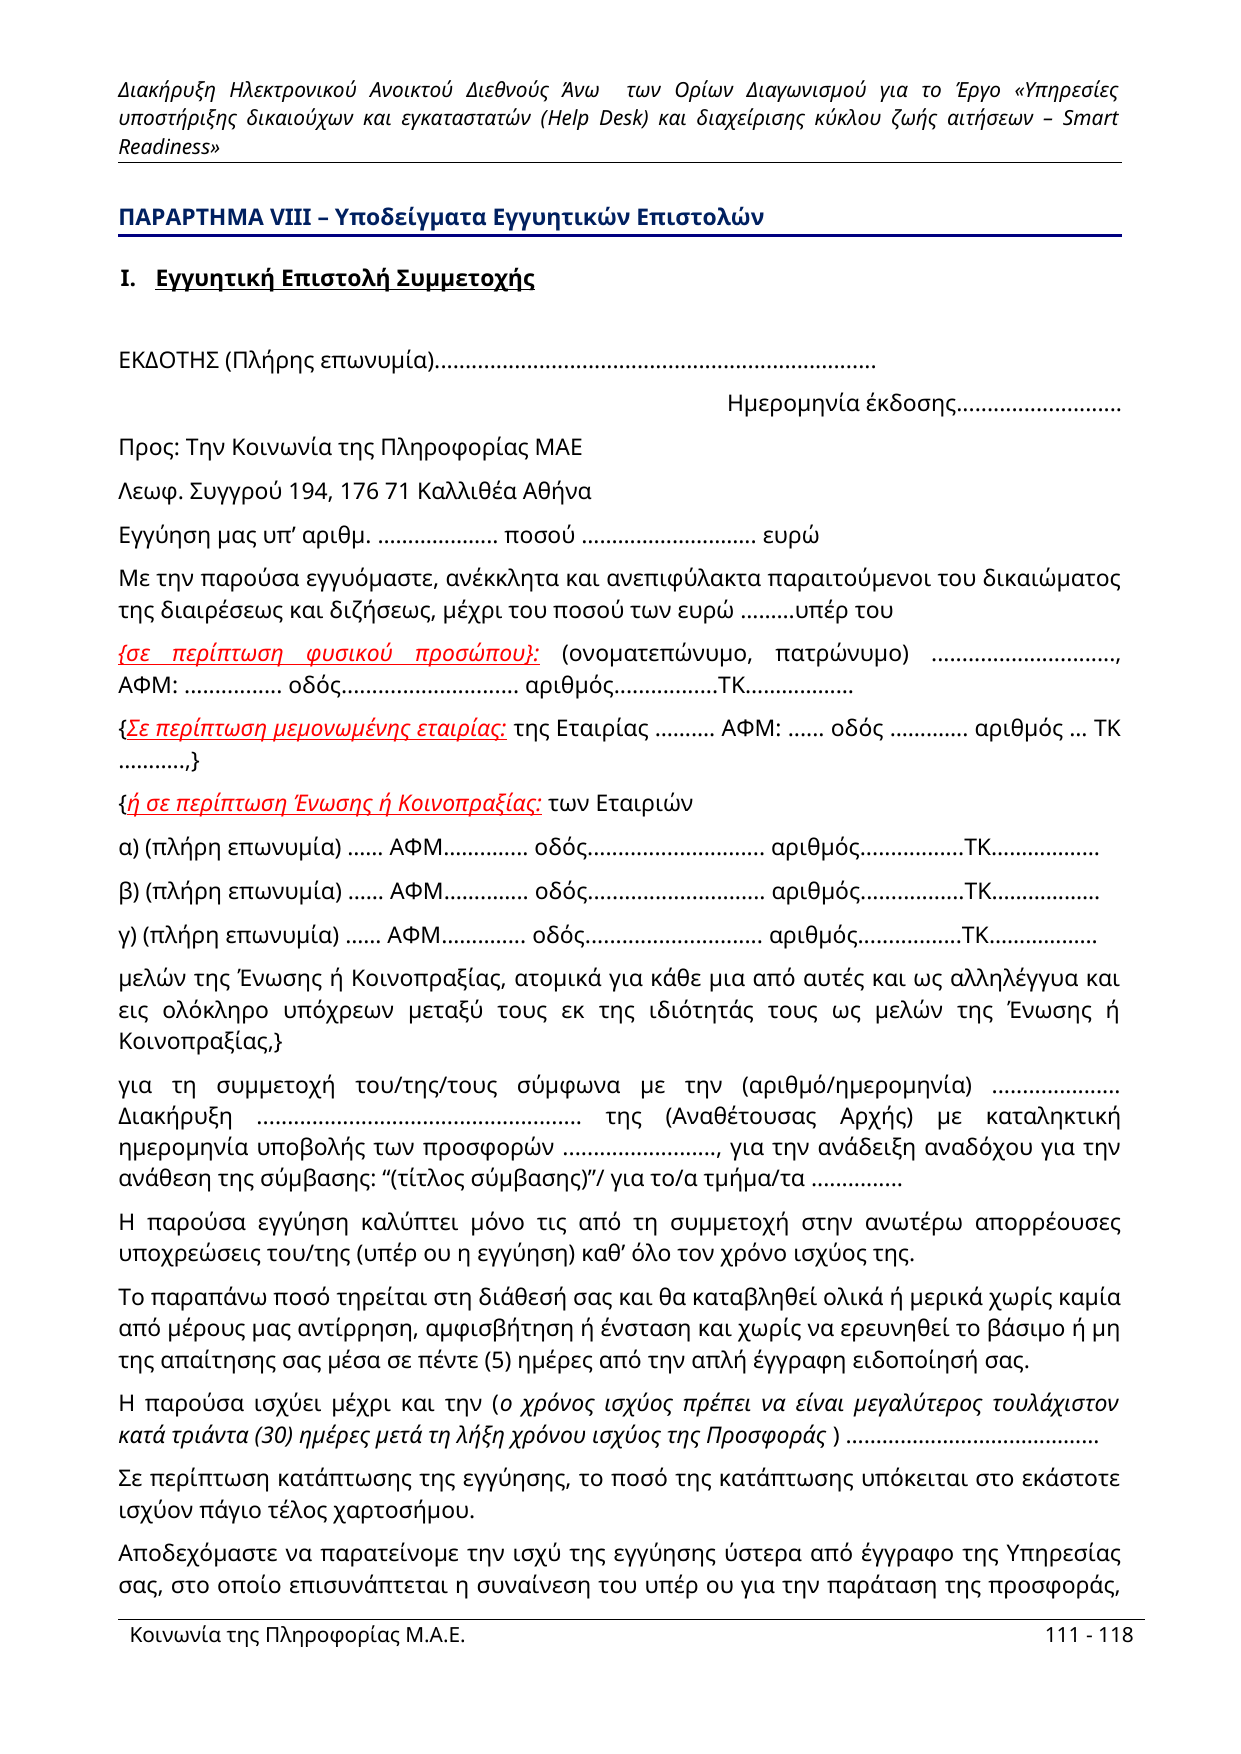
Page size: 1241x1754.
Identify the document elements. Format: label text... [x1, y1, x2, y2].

text {σε περίπτωση φυσικού προσώπου}: (ονοματεπώνυμο, πατρώνυμο) .............................., ΑΦΜ: ................ οδός............................. αριθμός.................ΤΚ……………… [118, 637, 1122, 700]
text μελών της Ένωσης ή Κοινοπραξίας, ατομικά για κάθε μια από αυτές και ως αλληλέγγυα και εις ολόκληρο υπόχρεων μεταξύ τους εκ της ιδιότητάς τους ως μελών της Ένωσης ή Κοινοπραξίας,} [118, 962, 1122, 1056]
text β) (πλήρη επωνυμία) …… ΑΦΜ…….….... οδός............................. αριθμός.................ΤΚ……………… [118, 875, 1122, 906]
text Προς: Την Κοινωνία της Πληροφορίας ΜΑΕ [118, 431, 1122, 462]
subtitle Εγγυητική Επιστολή Συμμετοχής [136, 262, 1122, 294]
text για τη συμμετοχή του/της/τους σύμφωνα με την (αριθμό/ημερομηνία) ..................... Διακήρυξη ..................................................... της (Αναθέτουσας Αρχής) με καταληκτική ημερομηνία υποβολής των προσφορών ........................., για την ανάδειξη αναδόχου για την ανάθεση της σύμβασης: “(τίτλος σύμβασης)”/ για το/α τμήμα/τα ............... [118, 1069, 1122, 1194]
text Εγγύηση μας υπ’ αριθμ. ……………….. ποσού ………………….……. ευρώ [118, 519, 1122, 550]
text {Σε περίπτωση μεμονωμένης εταιρίας: της Εταιρίας ………. ΑΦΜ: ...... οδός …………. αριθμός … ΤΚ ………..,} [118, 712, 1122, 775]
text Με την παρούσα εγγυόμαστε, ανέκκλητα και ανεπιφύλακτα παραιτούμενοι του δικαιώματος της διαιρέσεως και διζήσεως, μέχρι του ποσού των ευρώ ………υπέρ του [118, 562, 1122, 625]
text α) (πλήρη επωνυμία) …… ΑΦΜ…….….... οδός............................. αριθμός.................ΤΚ……………… [118, 831, 1122, 862]
text Η παρούσα ισχύει μέχρι και την (ο χρόνος ισχύος πρέπει να είναι μεγαλύτερος τουλάχιστον κατά τριάντα (30) ημέρες μετά τη λήξη χρόνου ισχύος της Προσφοράς ) …………………………………… [118, 1387, 1122, 1450]
text Λεωφ. Συγγρού 194, 176 71 Καλλιθέα Αθήνα [118, 475, 1122, 506]
text ΕΚΔΟΤΗΣ (Πλήρης επωνυμία)........................................................................ [118, 344, 1122, 375]
text γ) (πλήρη επωνυμία) …… ΑΦΜ…….….... οδός............................. αριθμός.................ΤΚ……………… [118, 919, 1122, 950]
text Η παρούσα εγγύηση καλύπτει μόνο τις από τη συμμετοχή στην ανωτέρω απορρέουσες υποχρεώσεις του/της (υπέρ ου η εγγύηση) καθ’ όλο τον χρόνο ισχύος της. [118, 1206, 1122, 1269]
text Ημερομηνία έκδοσης........................... [118, 387, 1122, 419]
text {ή σε περίπτωση Ένωσης ή Κοινοπραξίας: των Εταιριών [118, 787, 1122, 819]
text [118, 1537, 1122, 1600]
text Το παραπάνω ποσό τηρείται στη διάθεσή σας και θα καταβληθεί ολικά ή μερικά χωρίς καμία από μέρους μας αντίρρηση, αμφισβήτηση ή ένσταση και χωρίς να ερευνηθεί το βάσιμο ή μη της απαίτησης σας μέσα σε πέντε (5) ημέρες από την απλή έγγραφη ειδοποίησή σας. [118, 1281, 1122, 1375]
text Σε περίπτωση κατάπτωσης της εγγύησης, το ποσό της κατάπτωσης υπόκειται στο εκάστοτε ισχύον πάγιο τέλος χαρτοσήμου. [118, 1462, 1122, 1525]
subtitle ΠΑΡΑΡΤΗΜΑ VIII – Υποδείγματα Εγγυητικών Επιστολών [118, 201, 1122, 234]
